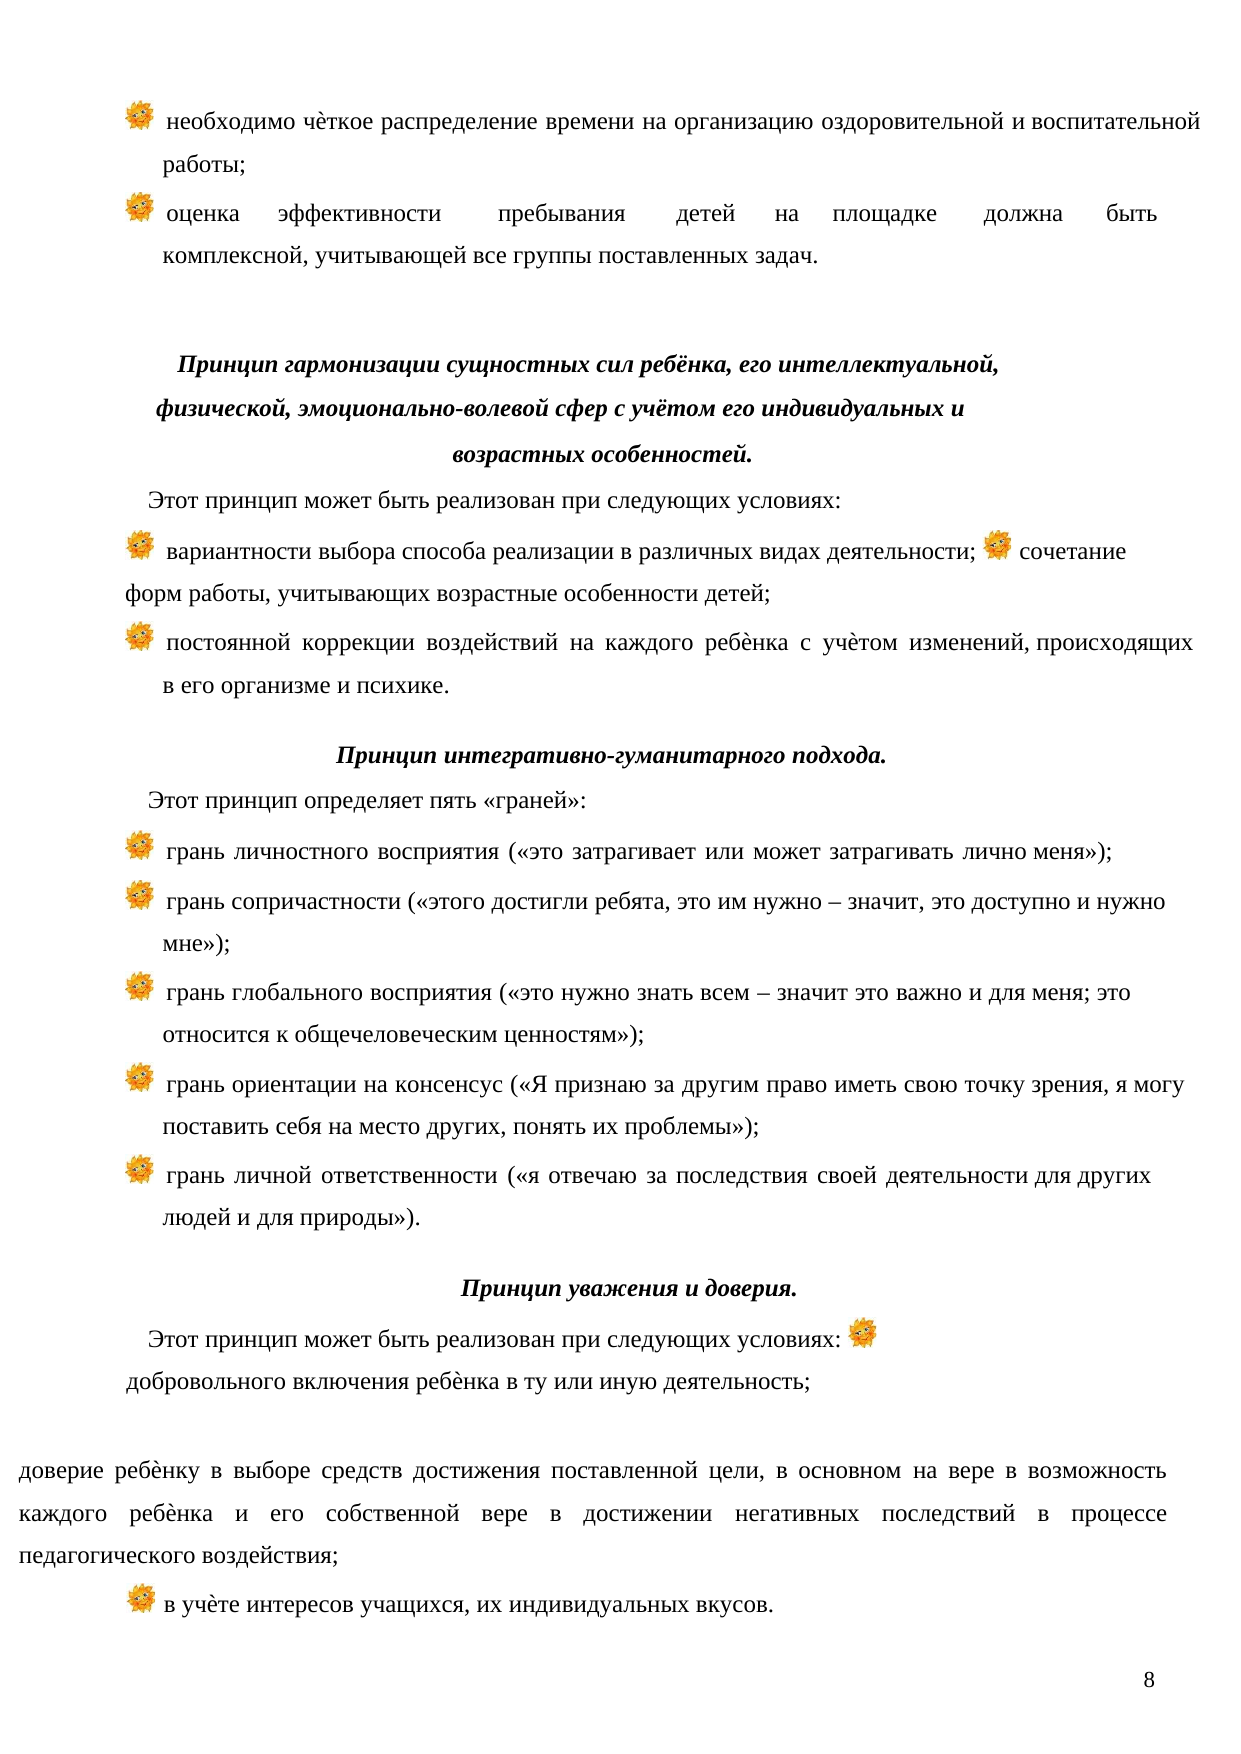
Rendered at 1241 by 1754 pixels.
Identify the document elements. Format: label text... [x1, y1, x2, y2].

picture [847, 1317, 877, 1348]
picture [125, 192, 154, 222]
text грань сопричастности («этого достигли ребята, это им нужно – значит, это доступно и нужно мне»); [125, 880, 1203, 956]
picture [125, 530, 154, 560]
picture [125, 1062, 154, 1092]
subtitle Принцип интегративно-гуманитарного подхода. [336, 741, 1203, 769]
picture [125, 830, 154, 860]
text грань глобального восприятия («это нужно знать всем – значит это важно и для меня; это относится к общечеловеческим ценностям»); [125, 972, 1203, 1048]
text грань личностного восприятия («это затрагивает или может затрагивать лично меня»); [125, 830, 1203, 865]
text грань ориентации на консенсус («Я признаю за другим право иметь свою точку зрения, я могу поставить себя на место других, понять их проблемы»); [125, 1063, 1203, 1140]
subtitle Принцип гармонизации сущностных сил ребёнка, его интеллектуальной, физической, эмоционально-волевой сфер с учётом его индивидуальных и [156, 349, 1139, 421]
text необходимо чѐткое распределение времени на организацию оздоровительной и воспитательной работы; [125, 101, 1203, 177]
picture [126, 1583, 156, 1613]
text Этот принцип может быть реализован при следующих условиях: [148, 485, 1203, 514]
picture [125, 621, 154, 651]
picture [125, 880, 154, 910]
subtitle Принцип уважения и доверия. [461, 1273, 1203, 1302]
text постоянной коррекции воздействий на каждого ребѐнка с учѐтом изменений, происходящих в его организме и психике. [125, 622, 1203, 698]
picture [125, 1154, 154, 1184]
text вариантности выбора способа реализации в различных видах деятельности; сочетание форм работы, учитывающих возрастные особенности детей; [125, 530, 1131, 606]
picture [125, 971, 154, 1001]
text Этот принцип определяет пять «граней»: [148, 785, 1203, 814]
text оценка эффективности пребывания детей на площадке должна быть комплексной, учитывающей все группы поставленных задач. [125, 192, 1166, 269]
text грань личной ответственности («я отвечаю за последствия своей деятельности для других людей и для природы»). [125, 1154, 1203, 1231]
picture [982, 530, 1012, 560]
text возрастных особенностей. [452, 436, 1203, 469]
text доверие ребѐнку в выборе средств достижения поставленной цели, в основном на вере в возможность каждого ребѐнка и его собственной вере в достижении негативных последствий в процессе педагогического воздействия; [19, 1455, 1167, 1569]
picture [125, 100, 154, 130]
text Этот принцип может быть реализован при следующих условиях: добровольного включения ребѐнка в ту или иную деятельность; [126, 1318, 981, 1395]
text в учѐте интересов учащихся, их индивидуальных вкусов. [126, 1583, 1203, 1618]
